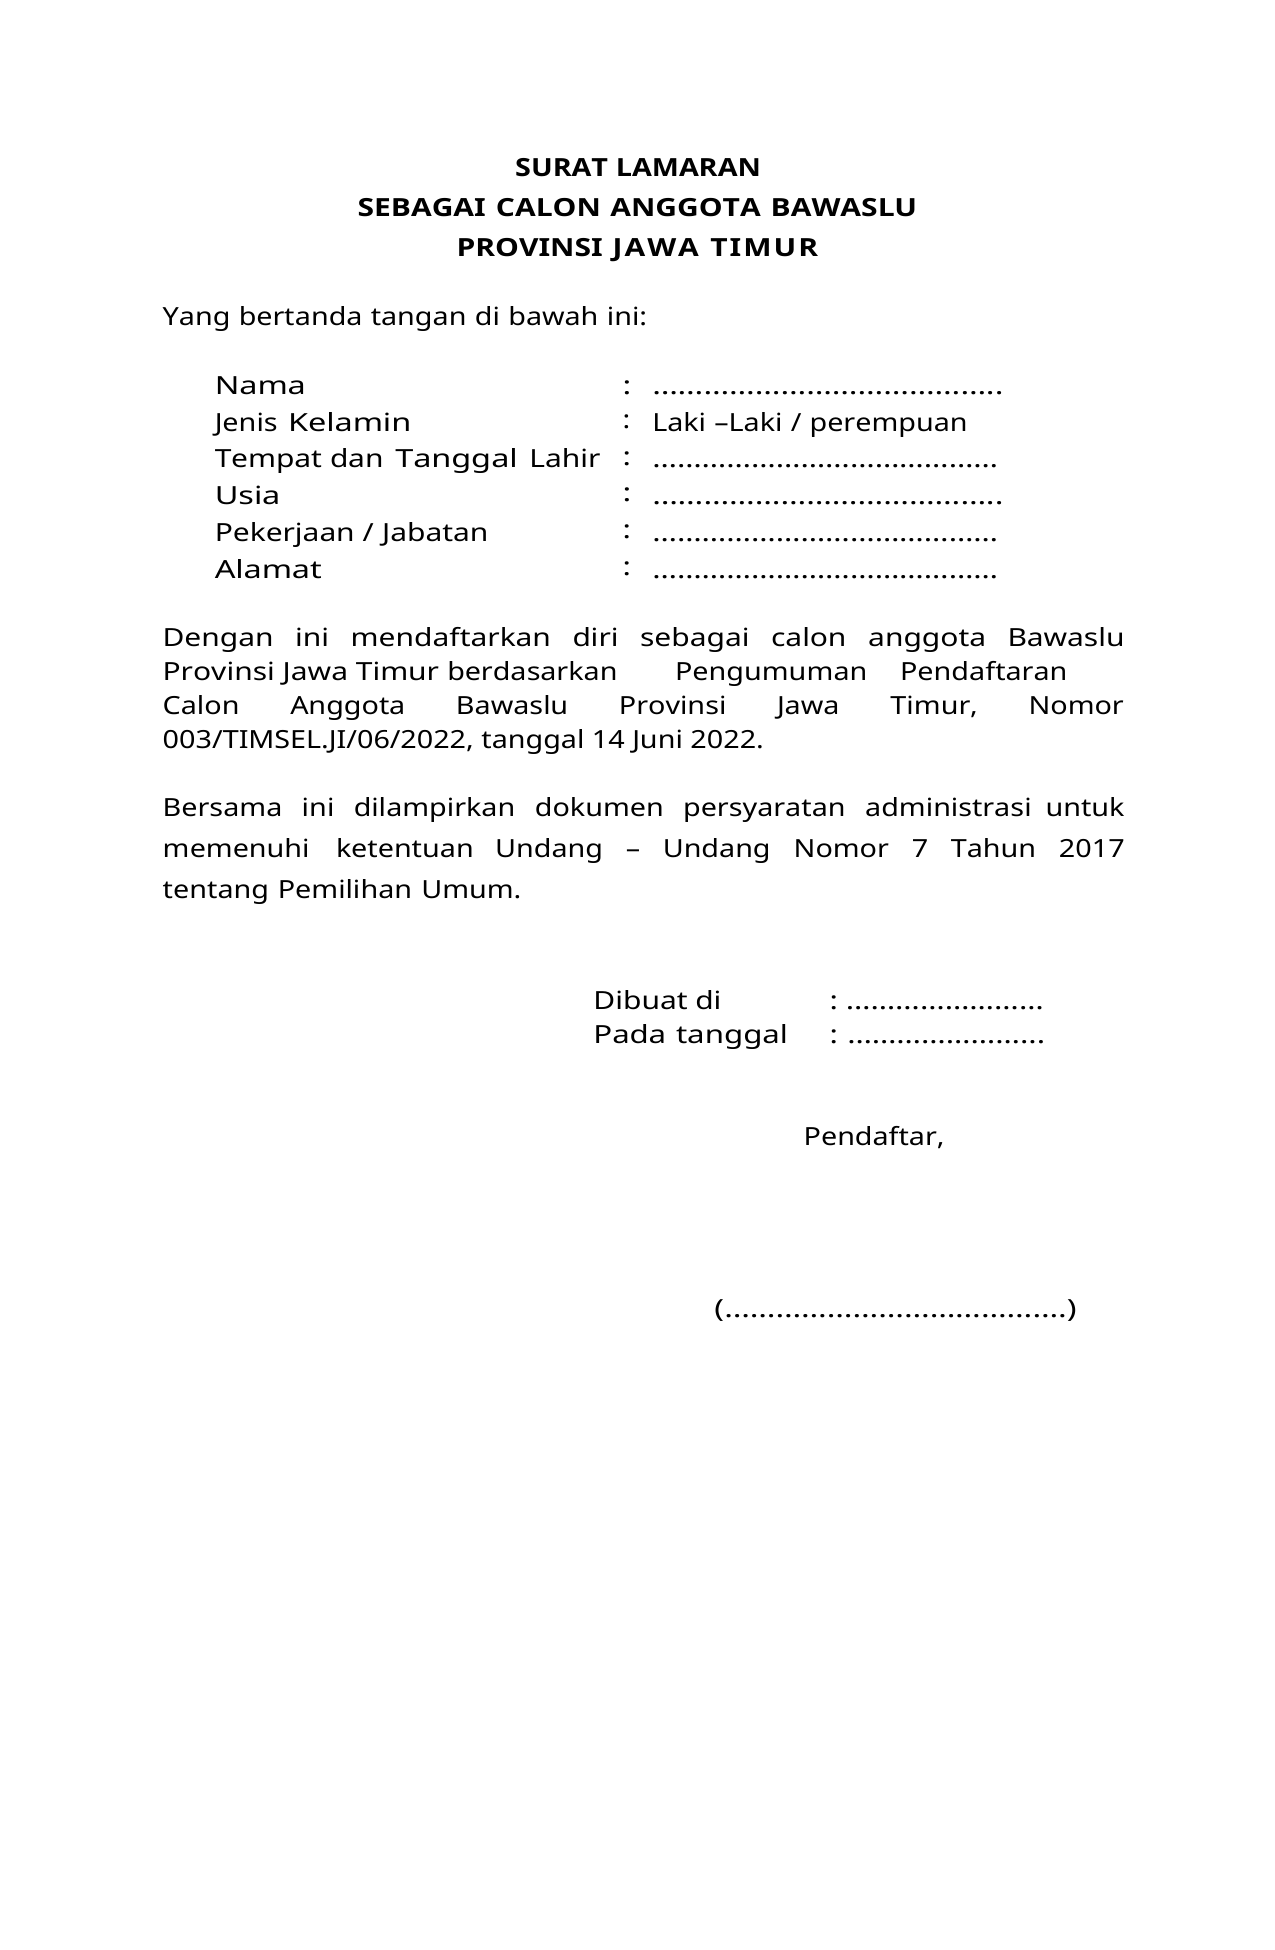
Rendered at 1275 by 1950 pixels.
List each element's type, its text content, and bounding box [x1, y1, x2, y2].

text SEBAGAI CALON ANGGOTA BAWASLU [150, 190, 1124, 224]
text Bersama ini dilampirkan dokumen persyaratan administrasi untuk memenuhi ketentuan Undang – Undang Nomor 7 Tahun 2017 tentang Pemilihan Umum. [162, 790, 1125, 906]
text Pekerjaan / Jabatan : …………………………………… [214, 512, 1125, 548]
text Jenis Kelamin : Laki –Laki / perempuan [214, 401, 1125, 438]
text Nama : ………………………………….. [214, 367, 1125, 401]
subtitle SURAT LAMARAN [238, 150, 1037, 184]
text Dibuat di : …………………… [593, 983, 1125, 1017]
text PROVINSI JAWA TIMUR [150, 230, 1124, 264]
text Pendaftar, [666, 1119, 1037, 1153]
text Tempat dan Tanggal Lahir : …………………………………… [214, 438, 1125, 475]
text Yang bertanda tangan di bawah ini: [162, 298, 1125, 332]
text (………………………………….) [666, 1290, 1124, 1324]
text Alamat : …………………………………… [214, 548, 1125, 585]
text Usia : ………………………………….. [214, 475, 1125, 512]
text Pada tanggal : …………………... [593, 1017, 1125, 1051]
text Dengan ini mendaftarkan diri sebagai calon anggota Bawaslu Provinsi Jawa Timur berdasarkan Pengumuman Pendaftaran Calon Anggota Bawaslu Provinsi Jawa Timur, Nomor 003/TIMSEL.JI/06/2022, tanggal 14 Juni 2022. [162, 619, 1125, 756]
